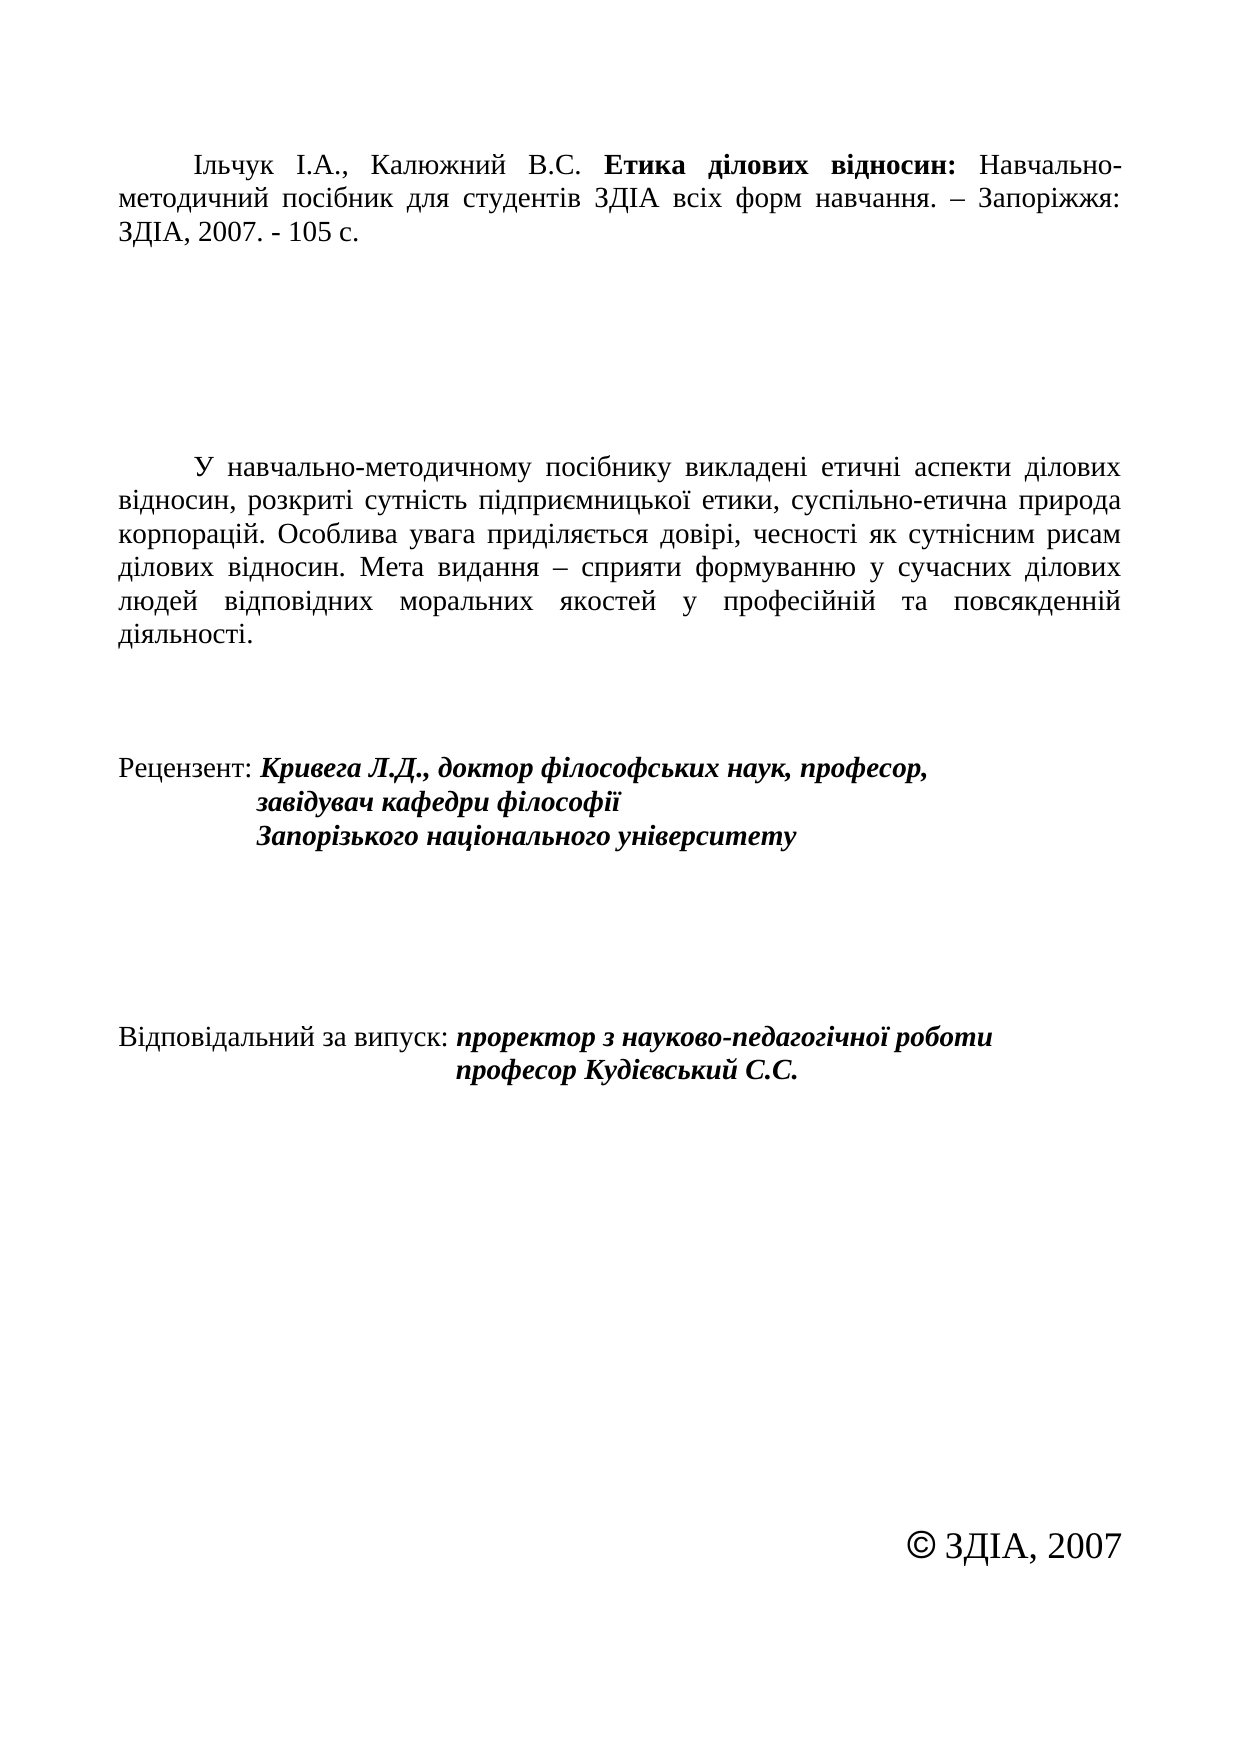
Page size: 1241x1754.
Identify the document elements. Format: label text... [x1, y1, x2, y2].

text завідувач кафедри філософії [118, 784, 1122, 818]
text Відповідальний за випуск: проректор з науково-педагогічної роботи [118, 1019, 1122, 1052]
text Ільчук І.А., Калюжний В.С. Етика ділових відносин: Навчально-методичний посібник для студентів ЗДІА всіх форм навчання. – Запоріжжя: ЗДІА, 2007. - 105 с. [118, 147, 1122, 247]
text У навчально-методичному посібнику викладені етичні аспекти ділових відносин, розкриті сутність підприємницької етики, суспільно-етична природа корпорацій. Особлива увага приділяється довірі, чесності як сутнісним рисам ділових відносин. Мета видання – сприяти формуванню у сучасних ділових людей відповідних моральних якостей у професійній та повсякденній діяльності. [118, 449, 1122, 650]
text  ЗДІА, 2007 [118, 1524, 1122, 1567]
text Рецензент: Кривега Л.Д., доктор філософських наук, професор, [118, 751, 1122, 784]
text професор Кудієвський С.С. [193, 1052, 1122, 1086]
text Запорізького національного університету [118, 818, 1122, 851]
